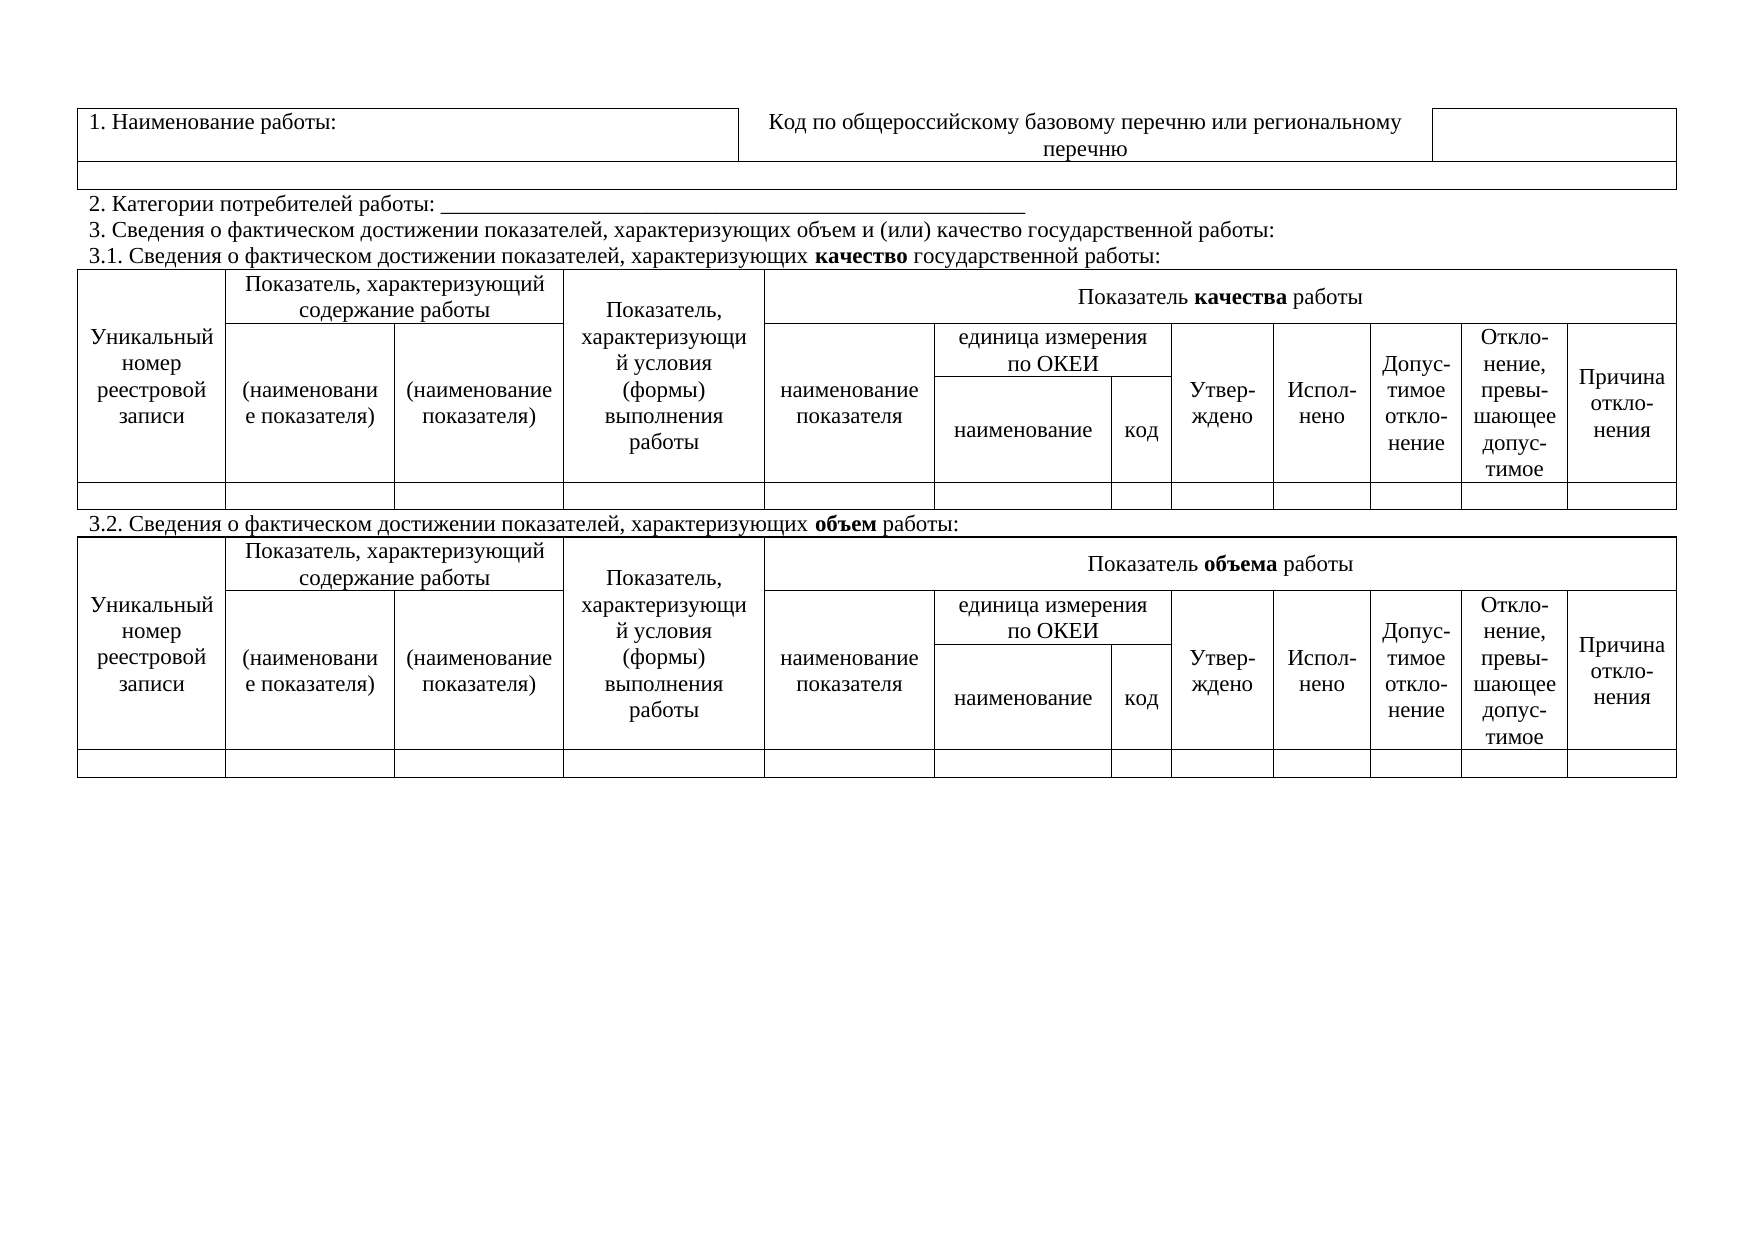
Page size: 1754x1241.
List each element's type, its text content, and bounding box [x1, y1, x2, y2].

table_cell наименование показателя [765, 324, 934, 482]
table_cell [1568, 750, 1676, 777]
table_cell [564, 750, 764, 777]
table_cell (наименование показателя) [395, 591, 563, 749]
table_cell [1568, 483, 1676, 509]
text 3.2. Сведения о фактическом достижении показателей, характеризующих объем работы: [89, 510, 1665, 536]
table_cell код [1112, 645, 1171, 749]
table_cell Утвер-ждено [1172, 591, 1273, 749]
text 2. Категории потребителей работы: ___________________________________________________ [89, 190, 1665, 216]
table_cell [1462, 750, 1567, 777]
table_header Уникальный номер реестровой записи [78, 270, 225, 482]
table_header Показатель, характеризующий условия (формы) выполнения работы [564, 538, 764, 749]
table_header Код по общероссийскому базовому перечню или региональному перечню [739, 108, 1432, 161]
table_cell Испол-нено [1274, 591, 1370, 749]
table_cell (наименование показателя) [226, 591, 394, 749]
table_header Показатель, характеризующий условия (формы) выполнения работы [564, 270, 764, 482]
table_cell Испол-нено [1274, 324, 1370, 482]
table_cell [935, 483, 1111, 509]
table_header Показатель, характеризующий содержание работы [226, 538, 563, 590]
table_cell Допус-тимое откло-нение [1371, 591, 1461, 749]
table_cell (наименование показателя) [226, 324, 394, 482]
table_cell [1462, 483, 1567, 509]
table_cell [765, 483, 934, 509]
table_cell Причина откло-нения [1568, 591, 1676, 749]
table_cell [1274, 483, 1370, 509]
table_cell (наименование показателя) [395, 324, 563, 482]
table_cell единица измерения по ОКЕИ [935, 324, 1171, 376]
table_cell Причина откло-нения [1568, 324, 1676, 482]
table_cell [395, 483, 563, 509]
table_cell [1371, 483, 1461, 509]
table_cell [395, 750, 563, 777]
table_cell [78, 483, 225, 509]
table_cell наименование [935, 645, 1111, 749]
table_header Уникальный номер реестровой записи [78, 538, 225, 749]
table_cell код [1112, 377, 1171, 482]
table_header 1. Наименование работы: [78, 109, 738, 161]
table_cell наименование показателя [765, 591, 934, 749]
table_cell [1274, 750, 1370, 777]
table_cell [1112, 483, 1171, 509]
table_header Показатель объема работы [765, 538, 1676, 590]
table_cell [78, 162, 1676, 188]
table_cell [1172, 750, 1273, 777]
table_cell [765, 750, 934, 777]
table_cell [1112, 750, 1171, 777]
table_cell [1172, 483, 1273, 509]
table_cell Утвер-ждено [1172, 324, 1273, 482]
table_cell [226, 750, 394, 777]
table_header Показатель качества работы [765, 270, 1676, 322]
table_cell [78, 750, 225, 777]
table_cell [935, 750, 1111, 777]
text 3. Сведения о фактическом достижении показателей, характеризующих объем и (или) качество государственной работы: [89, 216, 1665, 242]
table_cell Откло-нение, превы-шающее допус-тимое [1462, 324, 1567, 482]
table_cell единица измерения по ОКЕИ [935, 591, 1171, 644]
table_cell наименование [935, 377, 1111, 482]
table_cell Откло-нение, превы-шающее допус-тимое [1462, 591, 1567, 749]
table_cell Допус-тимое откло-нение [1371, 324, 1461, 482]
table_cell [226, 483, 394, 509]
table_header [1433, 109, 1676, 161]
table_cell [1371, 750, 1461, 777]
text 3.1. Сведения о фактическом достижении показателей, характеризующих качество государственной работы: [89, 242, 1665, 269]
table_cell [564, 483, 764, 509]
table_header Показатель, характеризующий содержание работы [226, 270, 563, 322]
